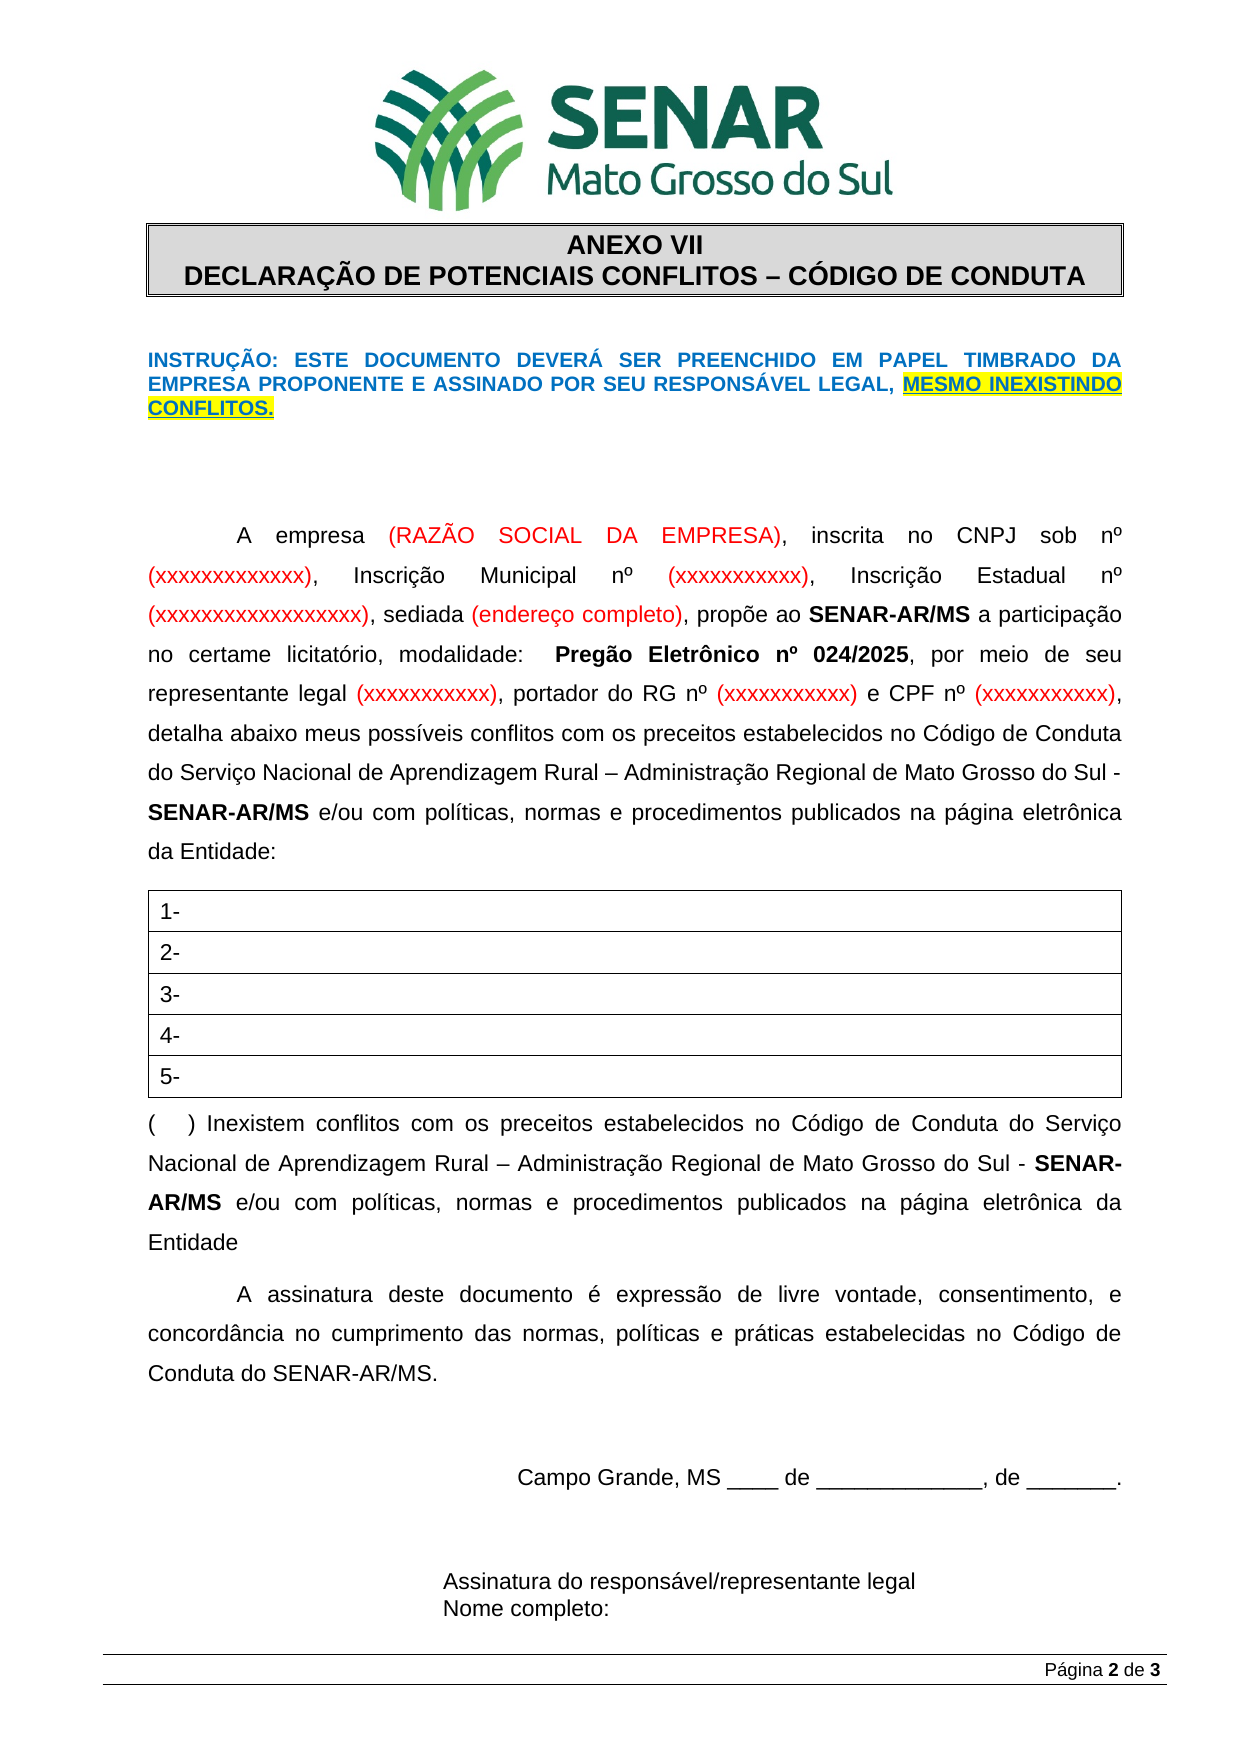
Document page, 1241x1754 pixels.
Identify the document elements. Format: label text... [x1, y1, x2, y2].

table_header 1- [149, 891, 1121, 931]
text Nome completo: [354, 1594, 1122, 1621]
picture [365, 59, 905, 223]
text A empresa (RAZÃO SOCIAL DA EMPRESA), inscrita no CNPJ sob nº (xxxxxxxxxxxxx), Inscrição Municipal nº (xxxxxxxxxxx), Inscrição Estadual nº (xxxxxxxxxxxxxxxxxx), sediada (endereço completo), propõe ao SENAR-AR/MS a participação no certame licitatório, modalidade: Pregão Eletrônico nº 024/2025, por meio de seu representante legal (xxxxxxxxxxx), portador do RG nº (xxxxxxxxxxx) e CPF nº (xxxxxxxxxxx), detalha abaixo meus possíveis conflitos com os preceitos estabelecidos no Código de Conduta do Serviço Nacional de Aprendizagem Rural – Administração Regional de Mato Grosso do Sul - SENAR-AR/MS e/ou com políticas, normas e procedimentos publicados na página eletrônica da Entidade: [148, 522, 1122, 864]
text A assinatura deste documento é expressão de livre vontade, consentimento, e concordância no cumprimento das normas, políticas e práticas estabelecidas no Código de Conduta do SENAR-AR/MS. [148, 1281, 1122, 1386]
table_header ANEXO VII DECLARAÇÃO DE POTENCIAIS CONFLITOS – CÓDIGO DE CONDUTA [149, 226, 1121, 294]
table_cell 5- [149, 1056, 1121, 1097]
table_cell 3- [149, 974, 1121, 1014]
text INSTRUÇÃO: ESTE DOCUMENTO DEVERÁ SER PREENCHIDO EM PAPEL TIMBRADO DA EMPRESA PROPONENTE E ASSINADO POR SEU RESPONSÁVEL LEGAL, MESMO INEXISTINDO CONFLITOS. [148, 348, 1122, 420]
table_cell 4- [149, 1015, 1121, 1055]
table_cell 2- [149, 932, 1121, 973]
text ( ) Inexistem conflitos com os preceitos estabelecidos no Código de Conduta do Serviço Nacional de Aprendizagem Rural – Administração Regional de Mato Grosso do Sul - SENAR-AR/MS e/ou com políticas, normas e procedimentos publicados na página eletrônica da Entidade [148, 1110, 1122, 1255]
text Assinatura do responsável/representante legal [148, 1568, 1122, 1594]
text Campo Grande, MS ____ de _____________, de _______. [148, 1463, 1122, 1490]
